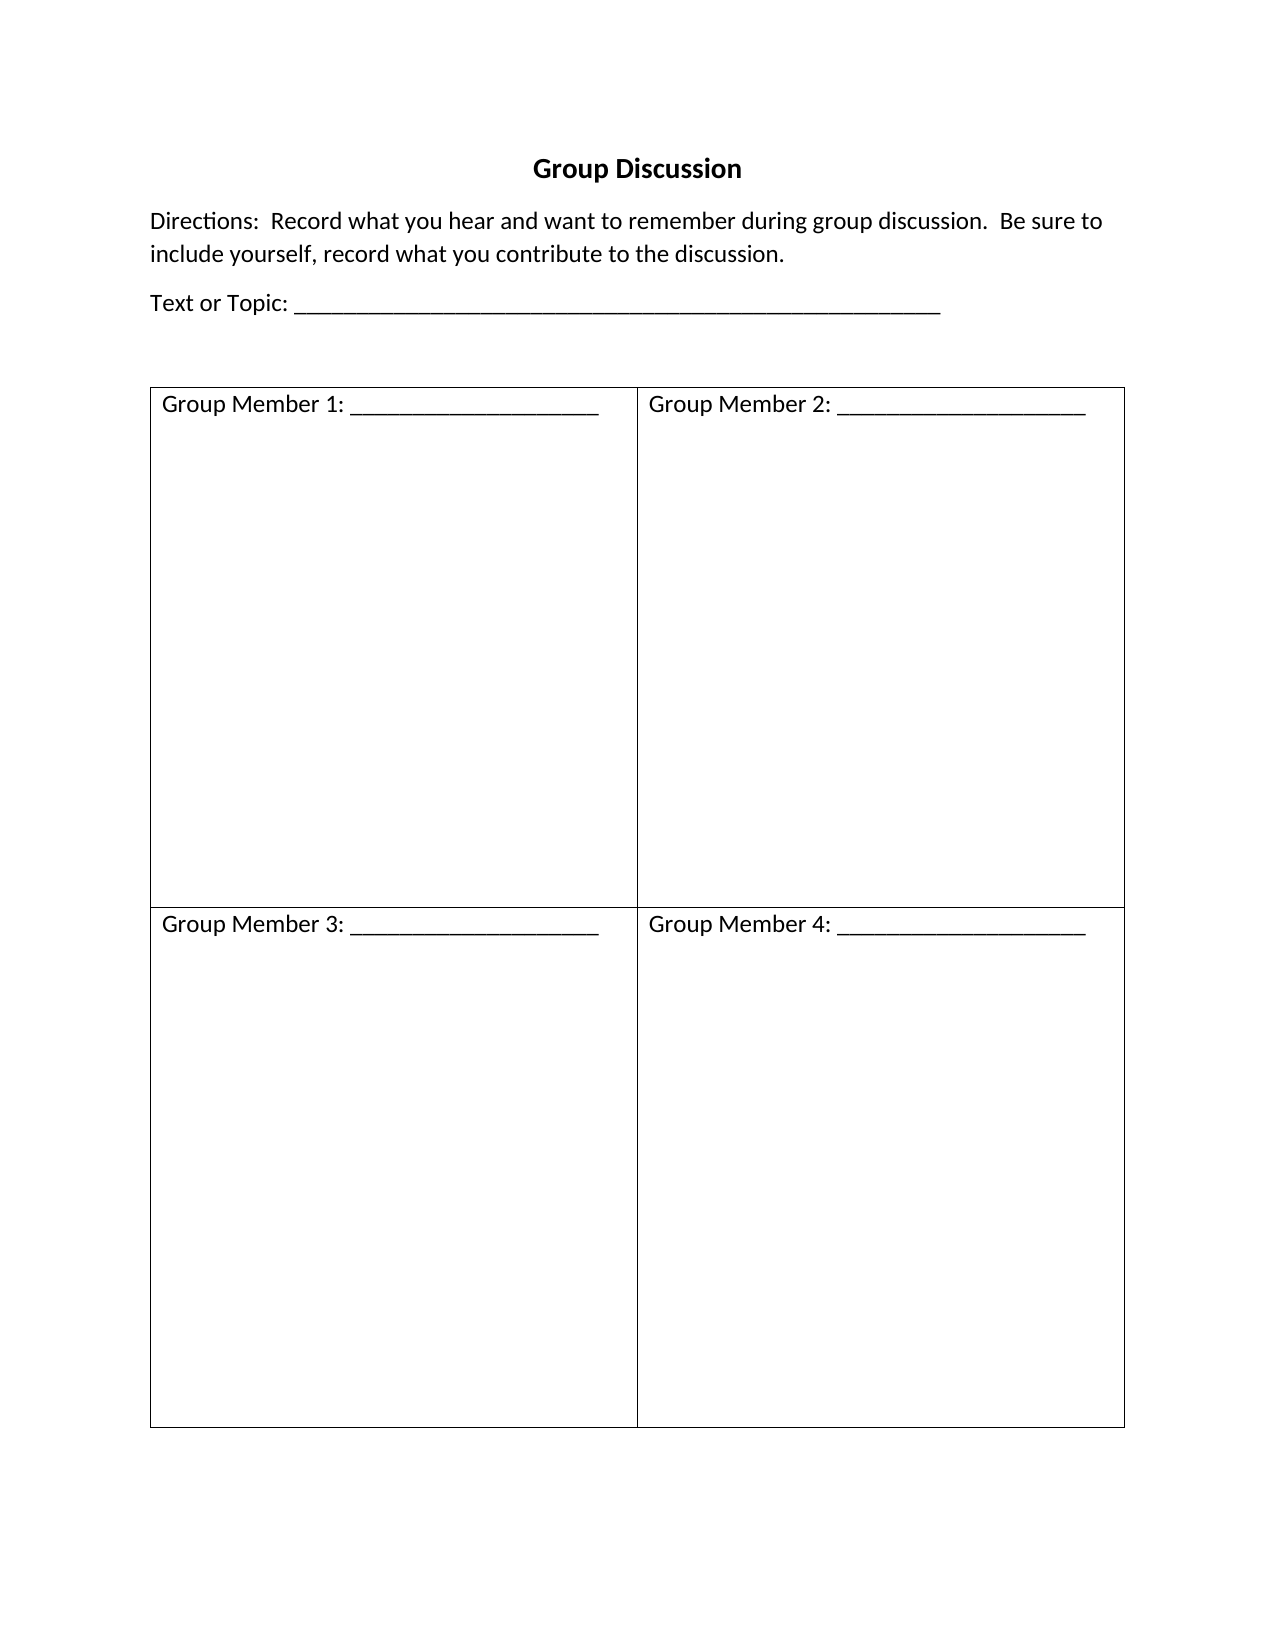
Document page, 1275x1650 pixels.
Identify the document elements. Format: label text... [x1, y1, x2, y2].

table_cell Group Member 4: ____________________ [638, 908, 1124, 1427]
text Text or Topic: ____________________________________________________ [150, 288, 1125, 318]
table_header Group Member 1: ____________________ [151, 388, 637, 907]
text Group Discussion [150, 150, 1125, 186]
table_cell Group Member 3: ____________________ [151, 908, 637, 1427]
text Directions: Record what you hear and want to remember during group discussion. Be sure to include yourself, record what you contribute to the discussion. [150, 205, 1125, 268]
table_header Group Member 2: ____________________ [638, 388, 1124, 907]
